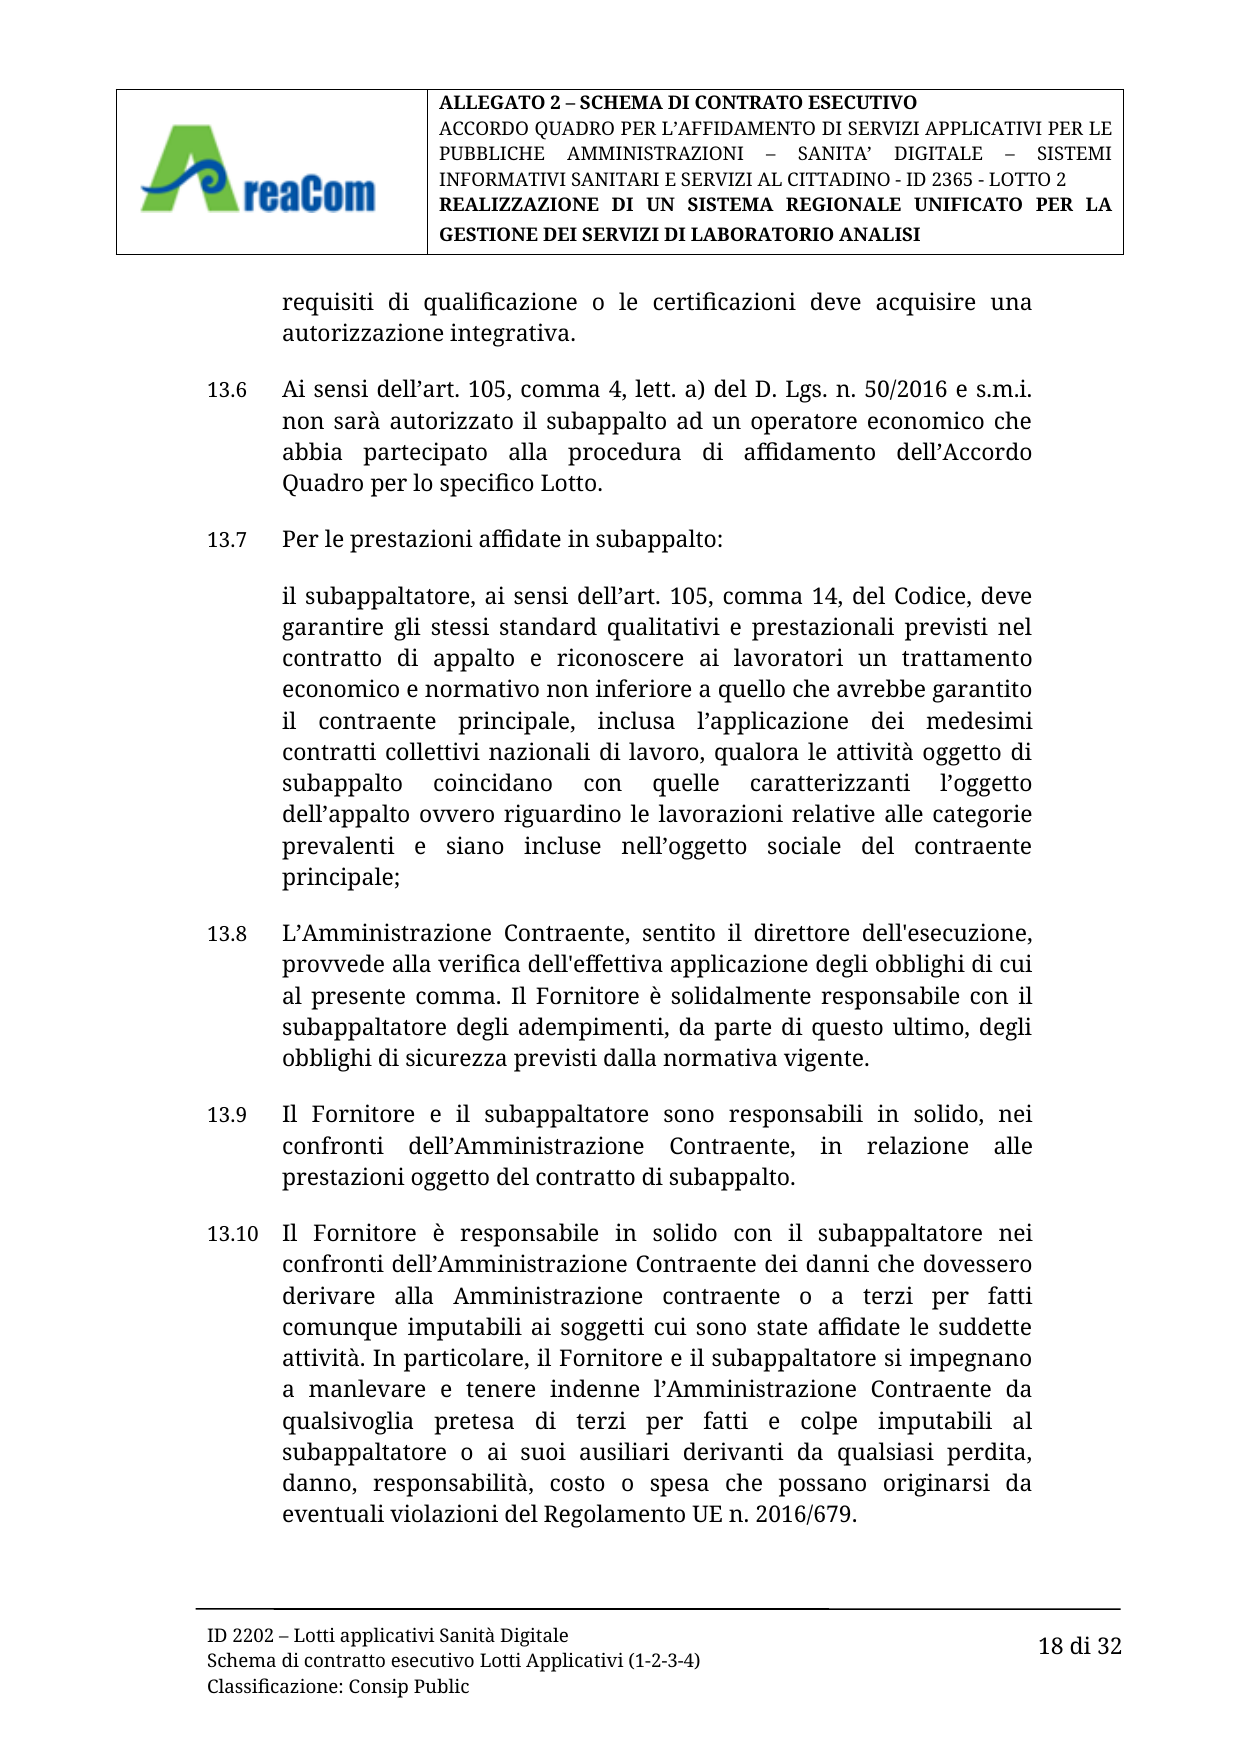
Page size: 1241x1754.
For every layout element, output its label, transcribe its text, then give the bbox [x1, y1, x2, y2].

text Per le prestazioni affidate in subappalto: [207, 523, 1033, 555]
text Il Fornitore è responsabile in solido con il subappaltatore nei confronti dell’Amministrazione Contraente dei danni che dovessero derivare alla Amministrazione contraente o a terzi per fatti comunque imputabili ai soggetti cui sono state affidate le suddette attività. In particolare, il Fornitore e il subappaltatore si impegnano a manlevare e tenere indenne l’Amministrazione Contraente da qualsivoglia pretesa di terzi per fatti e colpe imputabili al subappaltatore o ai suoi ausiliari derivanti da qualsiasi perdita, danno, responsabilità, costo o spesa che possano originarsi da eventuali violazioni del Regolamento UE n. 2016/679. [207, 1217, 1033, 1530]
list il subappaltatore, ai sensi dell’art. 105, comma 14, del Codice, deve garantire gli stessi standard qualitativi e prestazionali previsti nel contratto di appalto e riconoscere ai lavoratori un trattamento economico e normativo non inferiore a quello che avrebbe garantito il contraente principale, inclusa l’applicazione dei medesimi contratti collettivi nazionali di lavoro, qualora le attività oggetto di subappalto coincidano con quelle caratterizzanti l’oggetto dell’appalto ovvero riguardino le lavorazioni relative alle categorie prevalenti e siano incluse nell’oggetto sociale del contraente principale; [282, 580, 1033, 892]
text Ai sensi dell’art. 105, comma 4, lett. a) del D. Lgs. n. 50/2016 e s.m.i. non sarà autorizzato il subappalto ad un operatore economico che abbia partecipato alla procedura di affidamento dell’Accordo Quadro per lo specifico Lotto. [207, 373, 1033, 498]
text L’Amministrazione Contraente, sentito il direttore dell'esecuzione, provvede alla verifica dell'effettiva applicazione degli obblighi di cui al presente comma. Il Fornitore è solidalmente responsabile con il subappaltatore degli adempimenti, da parte di questo ultimo, degli obblighi di sicurezza previsti dalla normativa vigente. [207, 917, 1033, 1073]
text Il Fornitore e il subappaltatore sono responsabili in solido, nei confronti dell’Amministrazione Contraente, in relazione alle prestazioni oggetto del contratto di subappalto. [207, 1098, 1033, 1192]
picture [127, 123, 381, 213]
